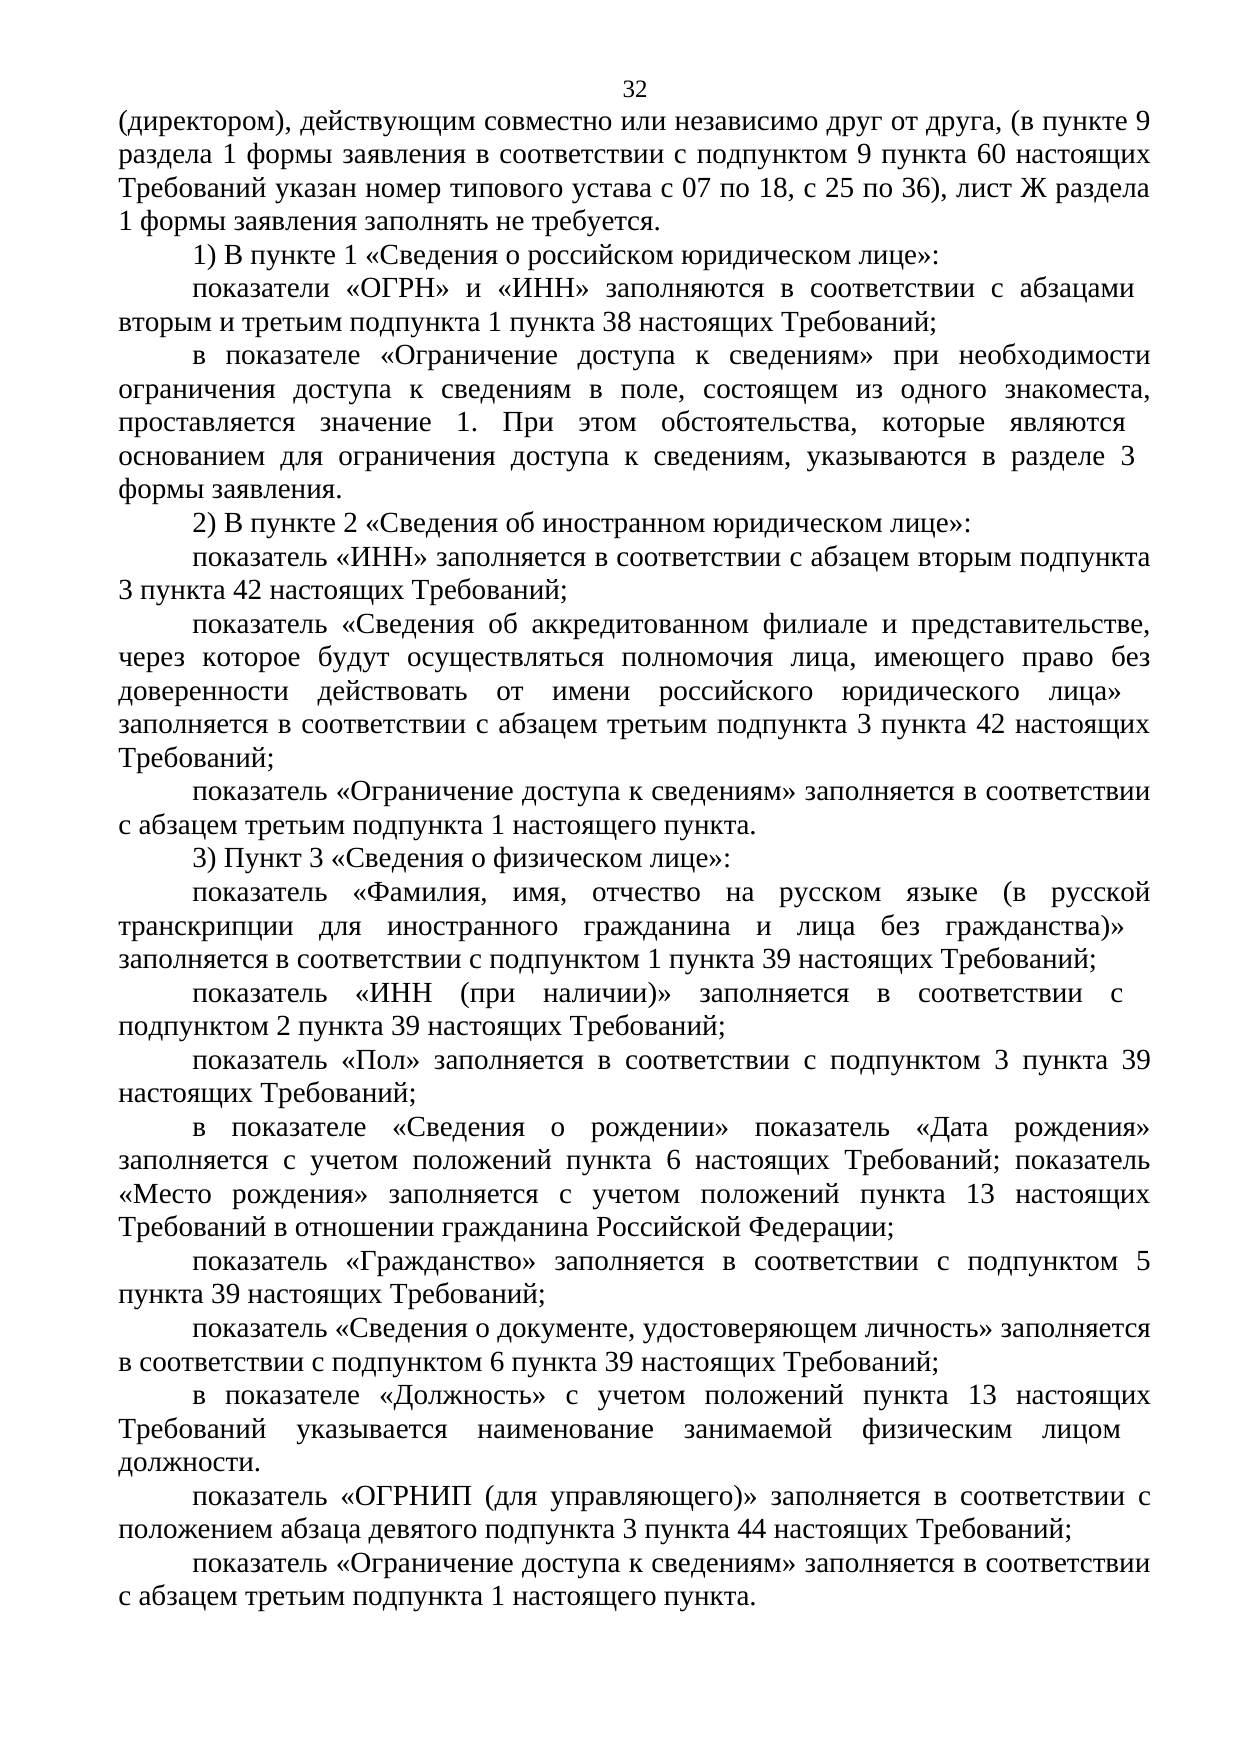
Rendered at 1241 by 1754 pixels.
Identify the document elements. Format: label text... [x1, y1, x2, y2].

text показатель «Сведения об аккредитованном филиале и представительстве, через которое будут осуществляться полномочия лица, имеющего право без доверенности действовать от имени российского юридического лица» заполняется в соответствии с абзацем третьим подпункта 3 пункта 42 настоящих Требований; [118, 606, 1152, 773]
text показатель «Гражданство» заполняется в соответствии с подпунктом 5 пункта 39 настоящих Требований; [118, 1243, 1152, 1310]
text показатель «ОГРНИП (для управляющего)» заполняется в соответствии с положением абзаца девятого подпункта 3 пункта 44 настоящих Требований; [118, 1478, 1152, 1545]
text в показателе «Ограничение доступа к сведениям» при необходимости ограничения доступа к сведениям в поле, состоящем из одного знакоместа, проставляется значение 1. При этом обстоятельства, которые являются основанием для ограничения доступа к сведениям, указываются в разделе 3 формы заявления. [118, 337, 1152, 505]
text в показателе «Должность» с учетом положений пункта 13 настоящих Требований указывается наименование занимаемой физическим лицом должности. [118, 1377, 1152, 1478]
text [118, 103, 1152, 237]
text 1) В пункте 1 «Сведения о российском юридическом лице»: [118, 237, 1152, 270]
text показатель «Пол» заполняется в соответствии с подпунктом 3 пункта 39 настоящих Требований; [118, 1042, 1152, 1109]
text показатель «Фамилия, имя, отчество на русском языке (в русской транскрипции для иностранного гражданина и лица без гражданства)» заполняется в соответствии с подпунктом 1 пункта 39 настоящих Требований; [118, 874, 1152, 975]
text 3) Пункт 3 «Сведения о физическом лице»: [118, 841, 1152, 874]
text показатель «Ограничение доступа к сведениям» заполняется в соответствии с абзацем третьим подпункта 1 настоящего пункта. [118, 773, 1152, 841]
text показатель «ИНН» заполняется в соответствии с абзацем вторым подпункта 3 пункта 42 настоящих Требований; [118, 539, 1152, 606]
text показатель «Ограничение доступа к сведениям» заполняется в соответствии с абзацем третьим подпункта 1 настоящего пункта. [118, 1545, 1152, 1612]
text показатели «ОГРН» и «ИНН» заполняются в соответствии с абзацами вторым и третьим подпункта 1 пункта 38 настоящих Требований; [118, 270, 1152, 337]
text 2) В пункте 2 «Сведения об иностранном юридическом лице»: [118, 505, 1152, 539]
text в показателе «Сведения о рождении» показатель «Дата рождения» заполняется с учетом положений пункта 6 настоящих Требований; показатель «Место рождения» заполняется с учетом положений пункта 13 настоящих Требований в отношении гражданина Российской Федерации; [118, 1109, 1152, 1243]
text показатель «ИНН (при наличии)» заполняется в соответствии с подпунктом 2 пункта 39 настоящих Требований; [118, 975, 1152, 1042]
text показатель «Сведения о документе, удостоверяющем личность» заполняется в соответствии с подпунктом 6 пункта 39 настоящих Требований; [118, 1310, 1152, 1377]
